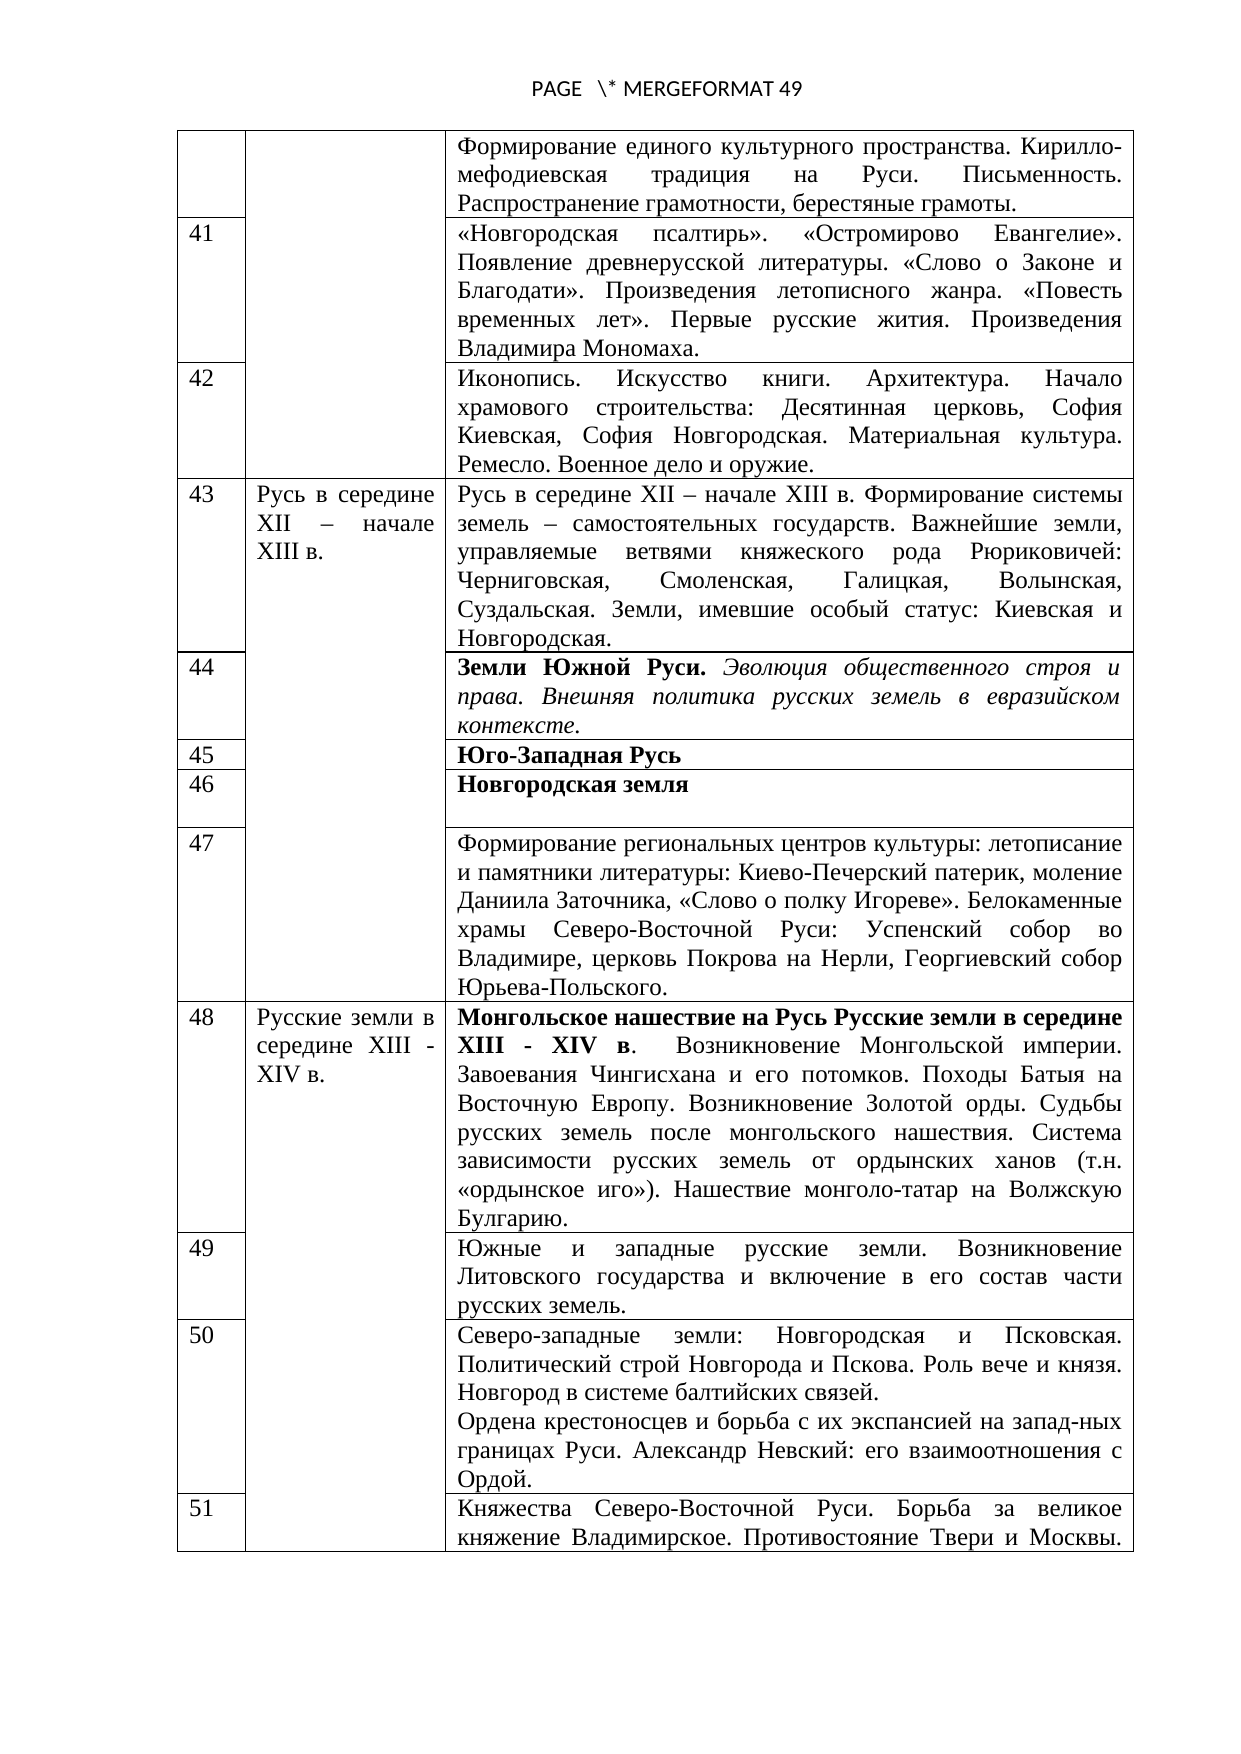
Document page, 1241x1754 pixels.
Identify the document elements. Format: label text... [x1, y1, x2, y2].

table_cell Юго-Западная Русь [446, 740, 1133, 768]
table_cell Русские земли в середине XIII - XIV в. [246, 1002, 445, 1551]
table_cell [446, 131, 1133, 217]
table_cell Русь в середине XII – начале XIII в. Формирование системы земель – самостоятельных государств. Важнейшие земли, управляемые ветвями княжеского рода Рюриковичей: Черниговская, Смоленская, Галицкая, Волынская, Суздальская. Земли, имевшие особый статус: Киевская и Новгородская. [446, 479, 1133, 651]
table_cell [446, 1494, 1133, 1551]
table_cell 44 [178, 653, 245, 739]
table_cell Иконопись. Искусство книги. Архитектура. Начало храмового строительства: Десятинная церковь, София Киевская, София Новгородская. Материальная культура. Ремесло. Военное дело и оружие. [446, 363, 1133, 478]
table_cell 43 [178, 479, 245, 651]
table_cell 46 [178, 770, 245, 827]
table_cell 42 [178, 363, 245, 478]
table_cell Земли Южной Руси. Эволюция общественного строя и права. Внешняя политика русских земель в евразийском контексте. [446, 653, 1133, 739]
table_cell Русь в середине XII – начале XIII в. [246, 479, 445, 1001]
table_cell Формирование региональных центров культуры: летописание и памятники литературы: Киево-Печерский патерик, моление Даниила Заточника, «Слово о полку Игореве». Белокаменные храмы Северо-Восточной Руси: Успенский собор во Владимире, церковь Покрова на Нерли, Георгиевский собор Юрьева-Польского. [446, 828, 1133, 1001]
table_cell 47 [178, 828, 245, 1001]
table_cell 41 [178, 218, 245, 362]
table_cell 51 [178, 1494, 245, 1551]
table_cell Южные и западные русские земли. Возникновение Литовского государства и включение в его состав части русских земель. [446, 1233, 1133, 1319]
table_cell Монгольское нашествие на Русь Русские земли в середине XIII - XIV в. Возникновение Монгольской империи. Завоевания Чингисхана и его потомков. Походы Батыя на Восточную Европу. Возникновение Золотой орды. Судьбы русских земель после монгольского нашествия. Система зависимости русских земель от ордынских ханов (т.н. «ордынское иго»). Нашествие монголо-татар на Волжскую Булгарию. [446, 1002, 1133, 1232]
table_cell 40 [178, 131, 245, 217]
table_cell 48 [178, 1002, 245, 1232]
table_cell Новгородская земля [446, 770, 1133, 827]
table_cell 45 [178, 740, 245, 768]
table_cell «Новгородская псалтирь». «Остромирово Евангелие». Появление древнерусской литературы. «Слово о Законе и Благодати». Произведения летописного жанра. «Повесть временных лет». Первые русские жития. Произведения Владимира Мономаха. [446, 218, 1133, 362]
table_cell Северо-западные земли: Новгородская и Псковская. Политический строй Новгорода и Пскова. Роль вече и князя. Новгород в системе балтийских связей. Ордена крестоносцев и борьба с их экспансией на запад-ных границах Руси. Александр Невский: его взаимоотношения с Ордой. [446, 1320, 1133, 1492]
table_cell 50 [178, 1320, 245, 1492]
table_cell 49 [178, 1233, 245, 1319]
